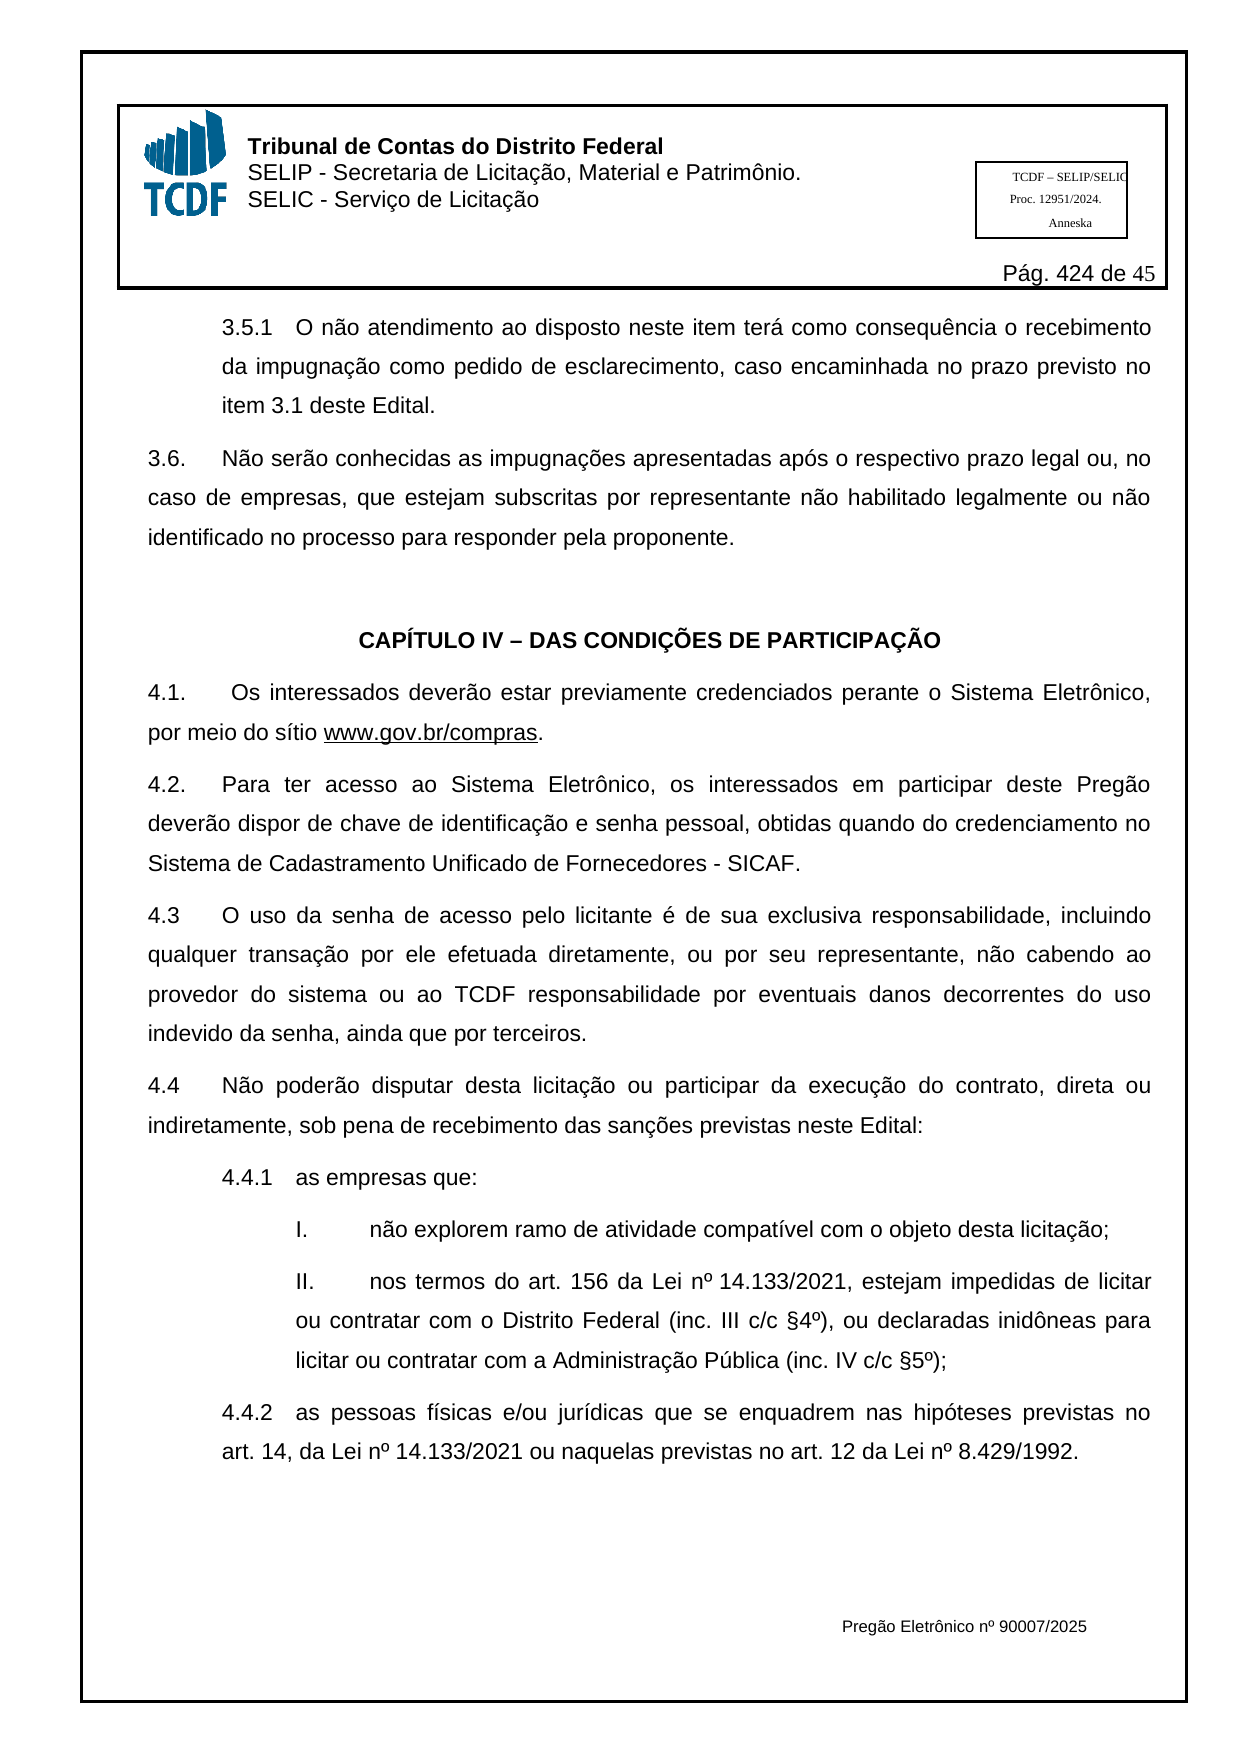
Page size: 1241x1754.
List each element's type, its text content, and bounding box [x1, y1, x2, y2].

text 4.4.1 as empresas que: [222, 1164, 1152, 1190]
text 4.3 O uso da senha de acesso pelo licitante é de sua exclusiva responsabilidade, incluindo qualquer transação por ele efetuada diretamente, ou por seu representante, não cabendo ao provedor do sistema ou ao TCDF responsabilidade por eventuais danos decorrentes do uso indevido da senha, ainda que por terceiros. [148, 902, 1152, 1047]
text I. não explorem ramo de atividade compatível com o objeto desta licitação; [295, 1216, 1152, 1242]
picture [129, 107, 241, 218]
text CAPÍTULO IV – DAS CONDIÇÕES DE PARTICIPAÇÃO [148, 627, 1152, 654]
text 3.5.1 O não atendimento ao disposto neste item terá como consequência o recebimento da impugnação como pedido de esclarecimento, caso encaminhada no prazo previsto no item 3.1 deste Edital. [222, 313, 1152, 419]
text 4.4 Não poderão disputar desta licitação ou participar da execução do contrato, direta ou indiretamente, sob pena de recebimento das sanções previstas neste Edital: [148, 1072, 1152, 1138]
text II. nos termos do art. 156 da Lei nº 14.133/2021, estejam impedidas de licitar ou contratar com o Distrito Federal (inc. III c/c §4º), ou declaradas inidôneas para licitar ou contratar com a Administração Pública (inc. IV c/c §5º); [295, 1268, 1152, 1373]
text 4.2. Para ter acesso ao Sistema Eletrônico, os interessados em participar deste Pregão deverão dispor de chave de identificação e senha pessoal, obtidas quando do credenciamento no Sistema de Cadastramento Unificado de Fornecedores - SICAF. [148, 771, 1152, 876]
text 3.6. Não serão conhecidas as impugnações apresentadas após o respectivo prazo legal ou, no caso de empresas, que estejam subscritas por representante não habilitado legalmente ou não identificado no processo para responder pela proponente. [148, 444, 1152, 550]
text 4.1. Os interessados deverão estar previamente credenciados perante o Sistema Eletrônico, por meio do sítio www.gov.br/compras. [148, 679, 1152, 745]
text 4.4.2 as pessoas físicas e/ou jurídicas que se enquadrem nas hipóteses previstas no art. 14, da Lei nº 14.133/2021 ou naquelas previstas no art. 12 da Lei nº 8.429/1992. [222, 1398, 1152, 1464]
